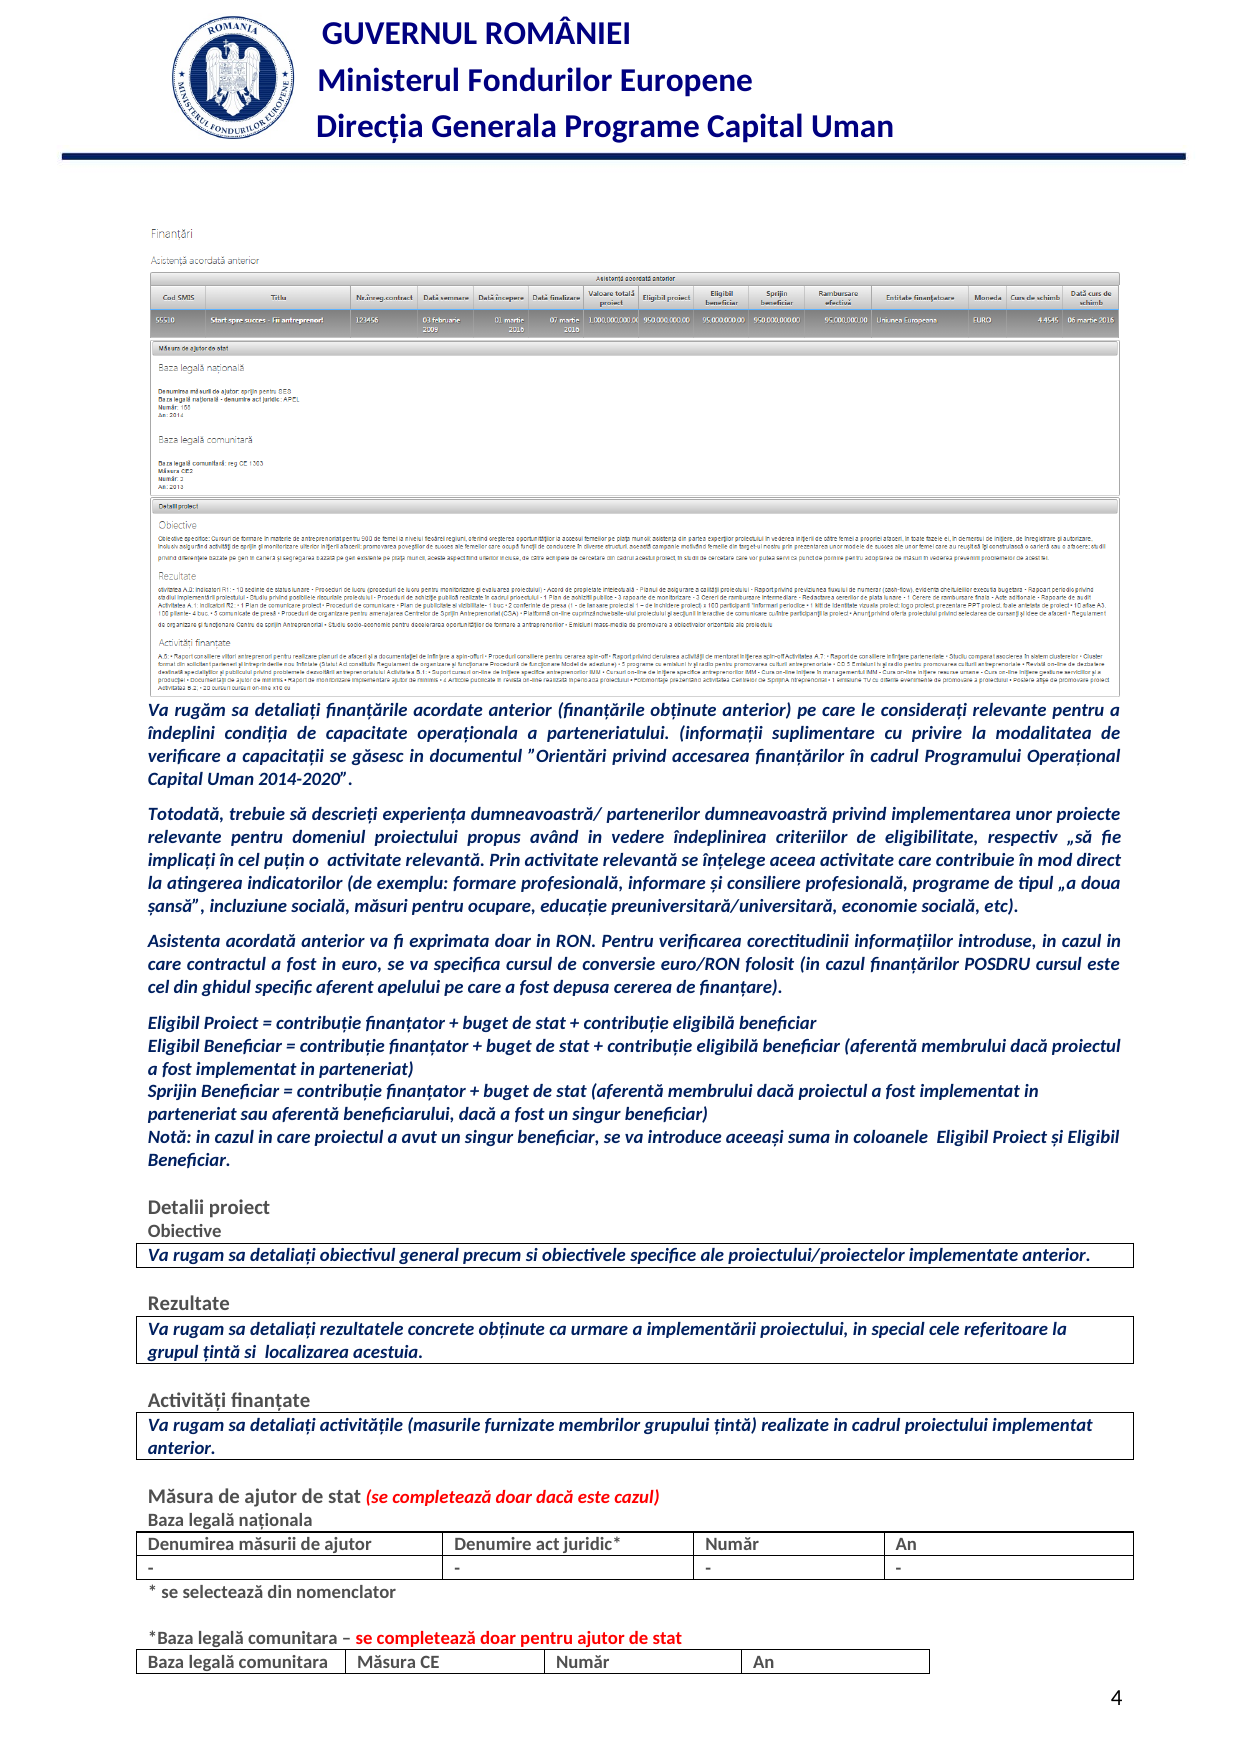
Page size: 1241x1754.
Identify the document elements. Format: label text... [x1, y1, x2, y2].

text Eligibil Beneficiar = contribuție finanțator + buget de stat + contribuție eligibilă beneficiar (aferentă membrului dacă proiectul a fost implementat in parteneriat) [148, 1034, 1122, 1080]
text Asistenta acordată anterior va fi exprimata doar in RON. Pentru verificarea corectitudinii informațiilor introduse, in cazul in care contractul a fost in euro, se va specifica cursul de conversie euro/RON folosit (in cazul finanțărilor POSDRU cursul este cel din ghidul specific aferent apelului pe care a fost depusa cererea de finanțare). [148, 930, 1122, 998]
table_header Număr [694, 1533, 884, 1555]
table_header Denumire act juridic* [443, 1533, 693, 1555]
text *Baza legală comunitara – se completează doar pentru ajutor de stat [148, 1626, 1122, 1649]
table_header An [885, 1533, 1133, 1555]
text * se selectează din nomenclator [148, 1580, 1122, 1603]
table_cell - [885, 1556, 1133, 1579]
text Obiective [148, 1220, 1122, 1243]
text Activități finanțate [148, 1387, 1122, 1412]
table_header Va rugam sa detaliați rezultatele concrete obținute ca urmare a implementării proiectului, in special cele referitoare la grupul țintă si localizarea acestuia. [137, 1317, 1133, 1363]
table_header Număr [545, 1650, 741, 1673]
table_header Măsura CE [346, 1650, 544, 1673]
picture [147, 226, 1123, 699]
table_header Va rugam sa detaliați activitățile (masurile furnizate membrilor grupului țintă) realizate in cadrul proiectului implementat anterior. [137, 1413, 1133, 1459]
table_header Denumirea măsurii de ajutor [137, 1533, 442, 1555]
text Totodată, trebuie să descrieți experiența dumneavoastră/ partenerilor dumneavoastră privind implementarea unor proiecte relevante pentru domeniul proiectului propus având in vedere îndeplinirea criteriilor de eligibilitate, respectiv „să fie implicați în cel puţin o activitate relevantă. Prin activitate relevantă se înțelege aceea activitate care contribuie în mod direct la atingerea indicatorilor (de exemplu: formare profesională, informare și consiliere profesională, programe de tipul „a doua șansă”, incluziune socială, măsuri pentru ocupare, educație preuniversitară/universitară, economie socială, etc). [148, 803, 1122, 917]
text Rezultate [148, 1291, 1122, 1316]
table_header An [742, 1650, 929, 1673]
text Detalii proiect [148, 1194, 1122, 1220]
text Va rugăm sa detaliați finanțările acordate anterior (finanțările obținute anterior) pe care le considerați relevante pentru a îndeplini condiția de capacitate operaționala a parteneriatului. (informații suplimentare cu privire la modalitatea de verificare a capacitații se găsesc in documentul ”Orientări privind accesarea finanțărilor în cadrul Programului Operațional Capital Uman 2014-2020”. [148, 699, 1122, 790]
table_cell - [443, 1556, 693, 1579]
picture [31, 145, 1210, 173]
text Sprijin Beneficiar = contribuție finanțator + buget de stat (aferentă membrului dacă proiectul a fost implementat in parteneriat sau aferentă beneficiarului, dacă a fost un singur beneficiar) [148, 1080, 1122, 1126]
text Baza legală naționala [148, 1508, 1122, 1531]
text Măsura de ajutor de stat (se completează doar dacă este cazul) [148, 1483, 1122, 1508]
table_cell - [694, 1556, 884, 1579]
table_header Baza legală comunitara [137, 1650, 345, 1673]
picture [171, 13, 296, 141]
table_header Va rugam sa detaliați obiectivul general precum si obiectivele specifice ale proiectului/proiectelor implementate anterior. [137, 1244, 1133, 1267]
text Eligibil Proiect = contribuție finanțator + buget de stat + contribuție eligibilă beneficiar [148, 1011, 1122, 1034]
text Notă: in cazul in care proiectul a avut un singur beneficiar, se va introduce aceeași suma in coloanele Eligibil Proiect și Eligibil Beneficiar. [148, 1126, 1122, 1171]
table_cell - [137, 1556, 442, 1579]
